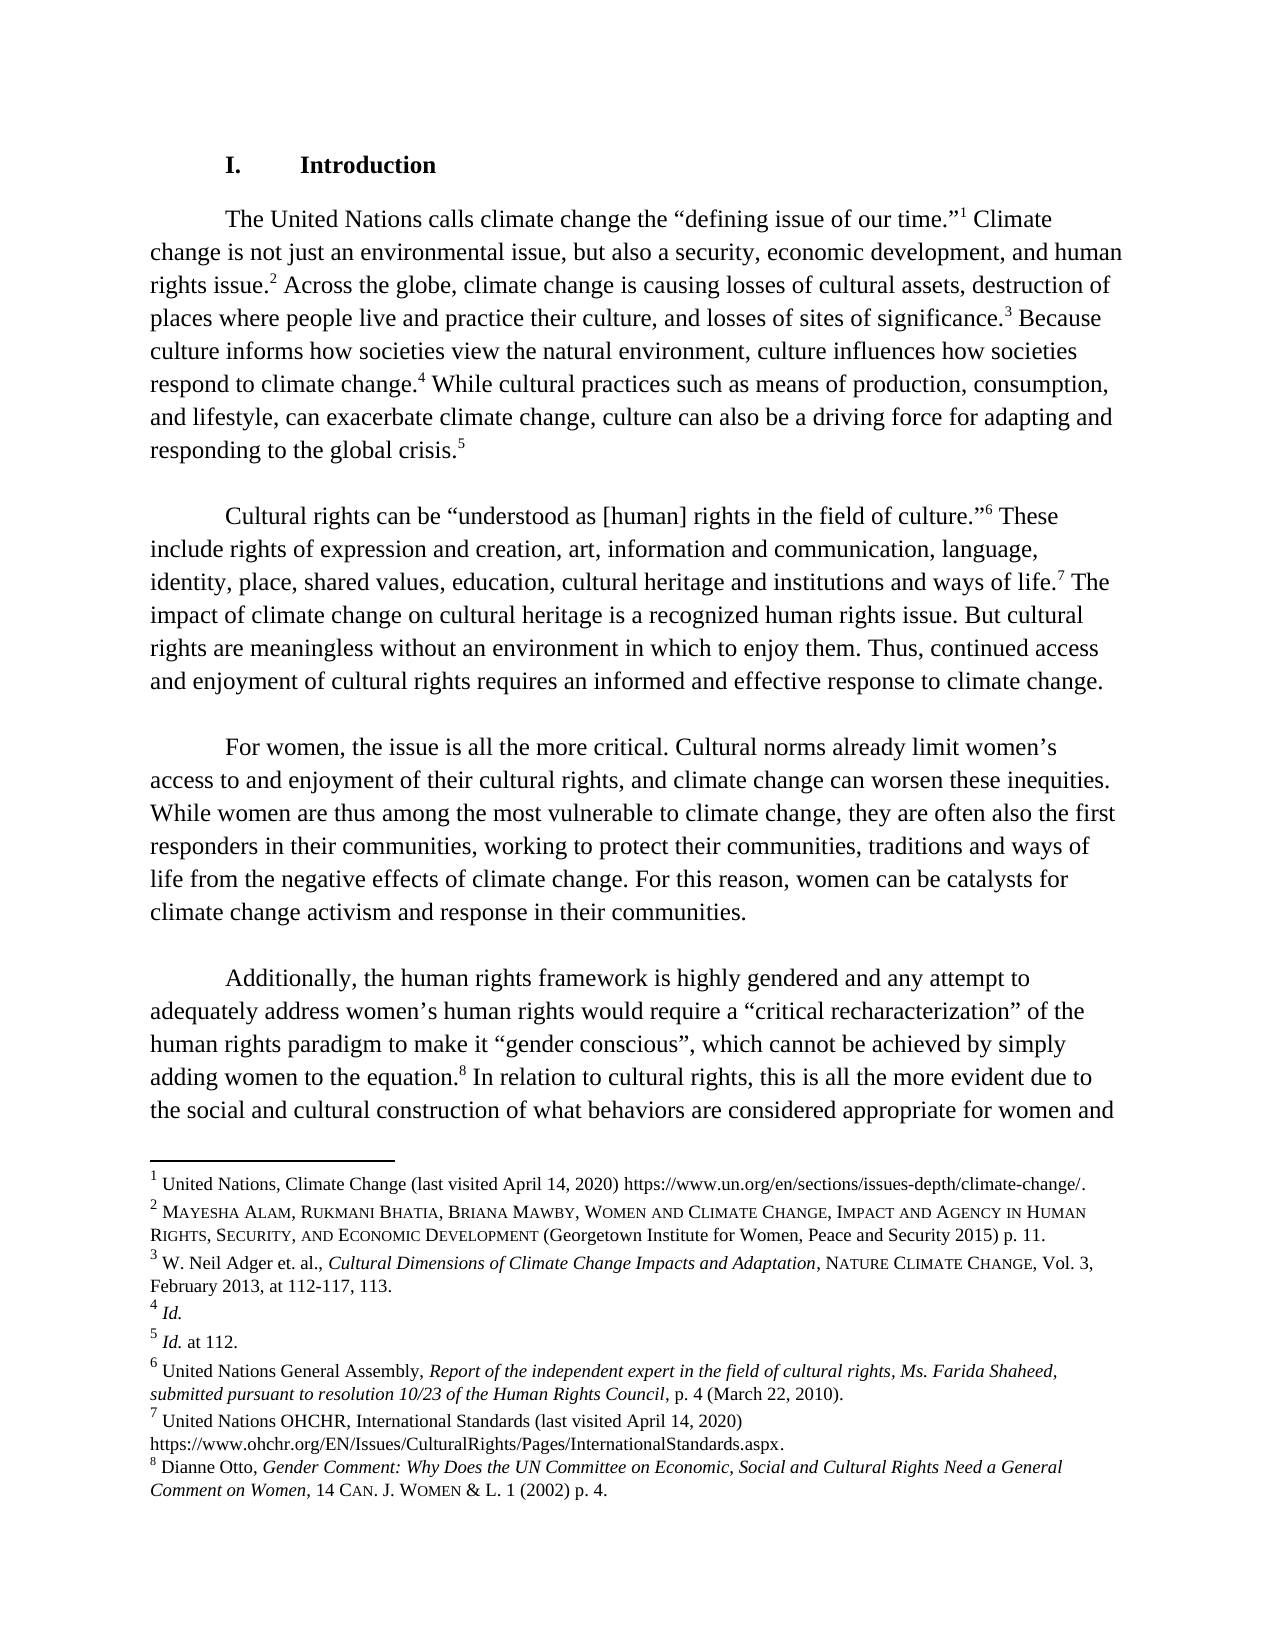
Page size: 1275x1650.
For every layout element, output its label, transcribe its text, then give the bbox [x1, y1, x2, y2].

text For women, the issue is all the more critical. Cultural norms already limit women’s access to and enjoyment of their cultural rights, and climate change can worsen these inequities. While women are thus among the most vulnerable to climate change, they are often also the first responders in their communities, working to protect their communities, traditions and ways of life from the negative effects of climate change. For this reason, women can be catalysts for climate change activism and response in their communities. [150, 732, 1125, 926]
text Introduction [225, 150, 1125, 179]
text Additionally, the human rights framework is highly gendered and any attempt to adequately address women’s human rights would require a “critical recharacterization” of the human rights paradigm to make it “gender conscious”, which cannot be achieved by simply adding women to the equation. In relation to cultural rights, this is all the more evident due to the social and cultural construction of what behaviors are considered appropriate for women and men. These behaviors dictate the place each gender assumes in society, and particularly, in addressing the climate crisis. With that in mind, the challenge for human rights law in this regard is twofold: to respond to the realities of gender-based inequality and historical disadvantage, and to ensure respect for the diversity of women and their full participation. Cultural rights, as a part of the human rights framework, need to promote structural change in order to modify gender stereotypes and hierarchies by changing notions of both masculine privilege and female subservience, all of which appears relevant in the climate change context. Of course culture is not the only factor to blame for gender hierarchy, law and legal institutions also play an important role in creating those conditions. [150, 963, 1125, 1124]
text Cultural rights can be “understood as [human] rights in the field of culture.” These include rights of expression and creation, art, information and communication, language, identity, place, shared values, education, cultural heritage and institutions and ways of life. The impact of climate change on cultural heritage is a recognized human rights issue. But cultural rights are meaningless without an environment in which to enjoy them. Thus, continued access and enjoyment of cultural rights requires an informed and effective response to climate change. [150, 501, 1125, 695]
text The United Nations calls climate change the “defining issue of our time.” Climate change is not just an environmental issue, but also a security, economic development, and human rights issue. Across the globe, climate change is causing losses of cultural assets, destruction of places where people live and practice their culture, and losses of sites of significance. Because culture informs how societies view the natural environment, culture influences how societies respond to climate change. While cultural practices such as means of production, consumption, and lifestyle, can exacerbate climate change, culture can also be a driving force for adapting and responding to the global crisis. [150, 204, 1125, 464]
